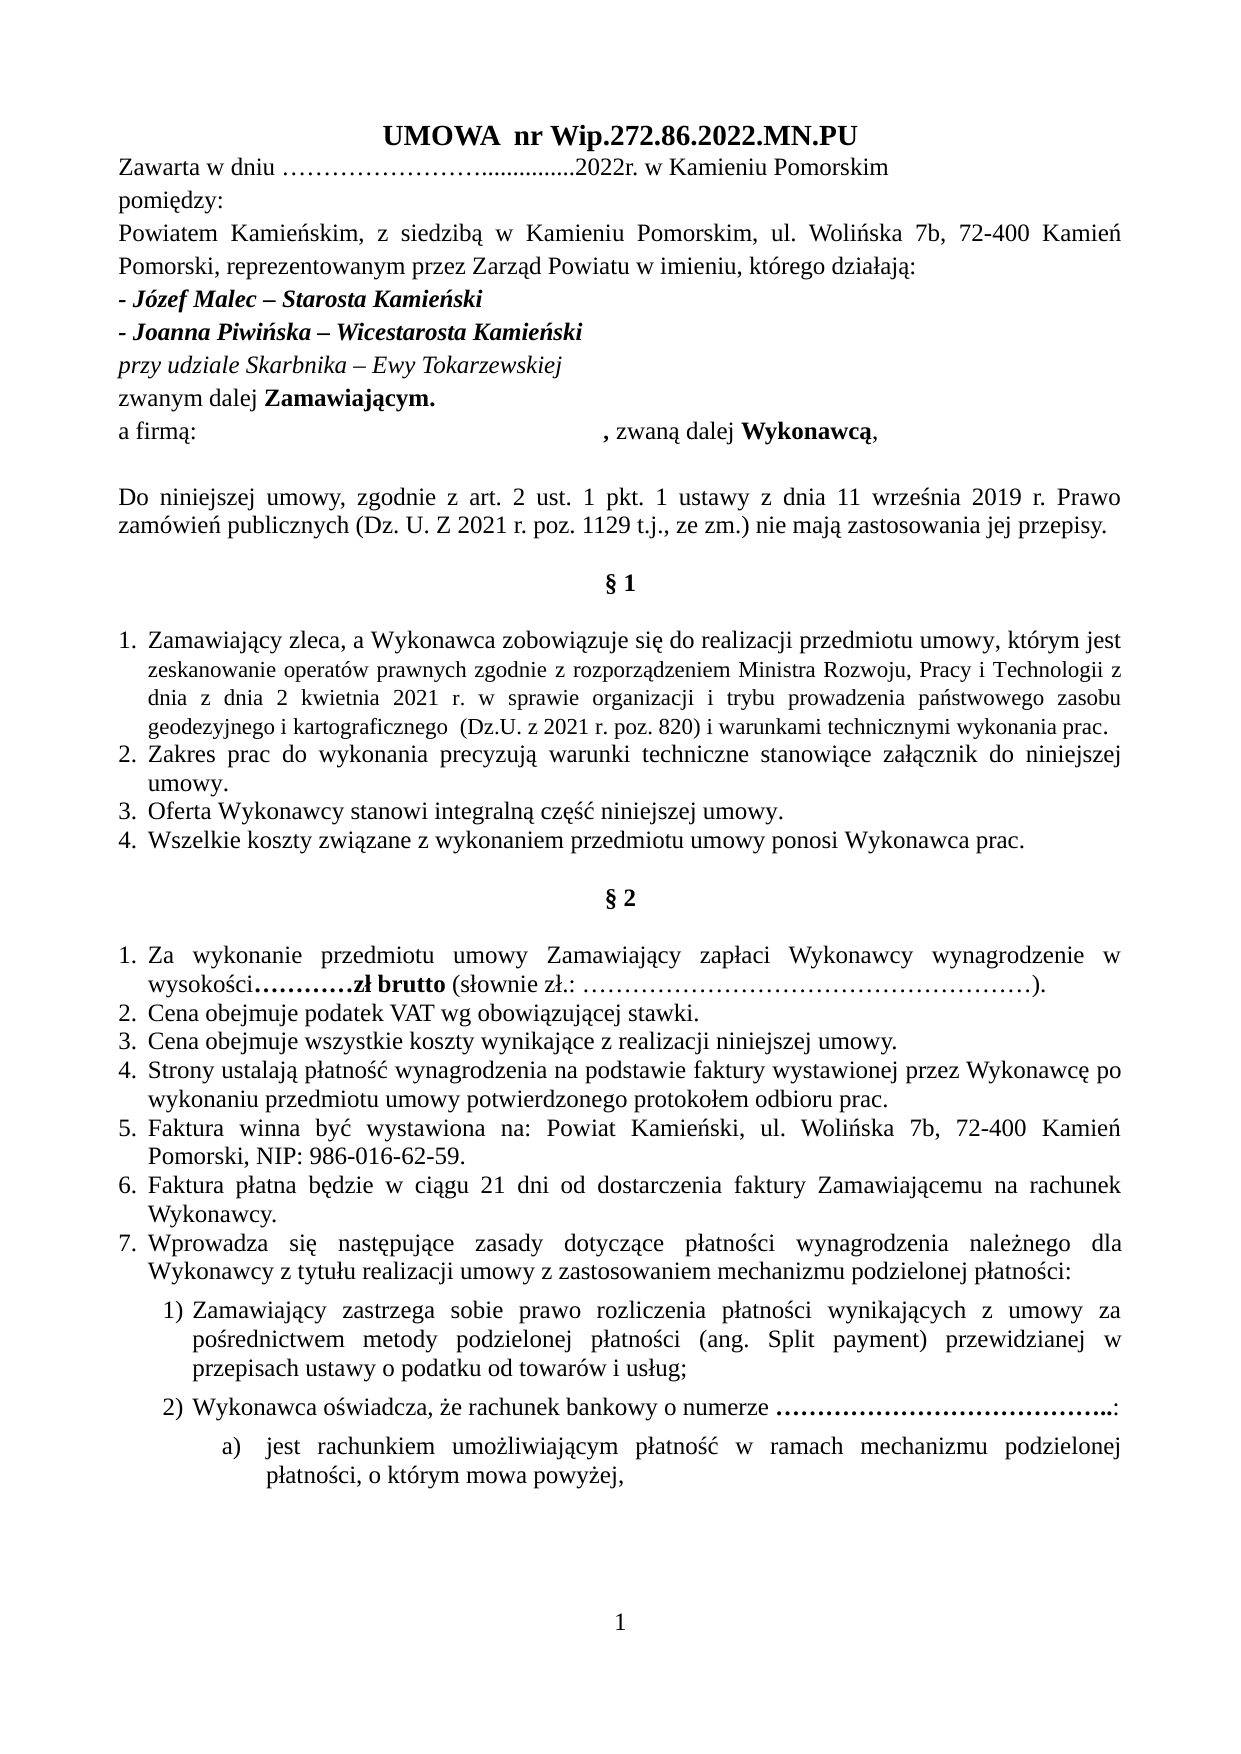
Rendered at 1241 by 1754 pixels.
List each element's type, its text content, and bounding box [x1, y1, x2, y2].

list Cena obejmuje wszystkie koszty wynikające z realizacji niniejszej umowy. [118, 1026, 1122, 1055]
subtitle - Joanna Piwińska – Wicestarosta Kamieński [118, 317, 1122, 346]
text Do niniejszej umowy, zgodnie z art. 2 ust. 1 pkt. 1 ustawy z dnia 11 września 2019 r. Prawo zamówień publicznych (Dz. U. Z 2021 r. poz. 1129 t.j., ze zm.) nie mają zastosowania jej przepisy. [118, 482, 1122, 539]
text Powiatem Kamieńskim, z siedzibą w Kamieniu Pomorskim, ul. Wolińska 7b, 72-400 Kamień Pomorski, reprezentowanym przez Zarząd Powiatu w imieniu, którego działają: [118, 218, 1122, 279]
list jest rachunkiem umożliwiającym płatność w ramach mechanizmu podzielonej płatności, o którym mowa powyżej, [222, 1431, 1122, 1489]
text zwanym dalej Zamawiającym. [118, 383, 1122, 412]
list Wprowadza się następujące zasady dotyczące płatności wynagrodzenia należnego dla Wykonawcy z tytułu realizacji umowy z zastosowaniem mechanizmu podzielonej płatności: [118, 1228, 1122, 1285]
list Cena obejmuje podatek VAT wg obowiązującej stawki. [118, 998, 1122, 1026]
text przy udziale Skarbnika – Ewy Tokarzewskiej [118, 350, 1122, 378]
list Za wykonanie przedmiotu umowy Zamawiający zapłaci Wykonawcy wynagrodzenie w wysokości…………zł brutto (słownie zł.: ………………………………………………). [118, 940, 1122, 998]
list Faktura winna być wystawiona na: Powiat Kamieński, ul. Wolińska 7b, 72-400 Kamień Pomorski, NIP: 986-016-62-59. [118, 1113, 1122, 1170]
list Wykonawca oświadcza, że rachunek bankowy o numerze …………………………………..: [162, 1392, 1122, 1421]
text Zawarta w dniu ……………………...............2022r. w Kamieniu Pomorskim [118, 152, 1122, 180]
list Wszelkie koszty związane z wykonaniem przedmiotu umowy ponosi Wykonawca prac. [118, 825, 1122, 854]
list Strony ustalają płatność wynagrodzenia na podstawie faktury wystawionej przez Wykonawcę po wykonaniu przedmiotu umowy potwierdzonego protokołem odbioru prac. [118, 1055, 1122, 1113]
text § 1 [118, 568, 1122, 597]
subtitle UMOWA nr Wip.272.86.2022.MN.PU [118, 118, 1122, 152]
text pomiędzy: [118, 185, 1122, 213]
list Zamawiający zastrzega sobie prawo rozliczenia płatności wynikających z umowy za pośrednictwem metody podzielonej płatności (ang. Split payment) przewidzianej w przepisach ustawy o podatku od towarów i usług; [162, 1296, 1122, 1382]
text § 2 [118, 883, 1122, 911]
text a firmą: , zwaną dalej Wykonawcą, [118, 416, 1122, 444]
text - Józef Malec – Starosta Kamieński [118, 284, 1122, 312]
list Oferta Wykonawcy stanowi integralną część niniejszej umowy. [118, 797, 1122, 825]
list Zamawiający zleca, a Wykonawca zobowiązuje się do realizacji przedmiotu umowy, którym jest zeskanowanie operatów prawnych zgodnie z rozporządzeniem Ministra Rozwoju, Pracy i Technologii z dnia z dnia 2 kwietnia 2021 r. w sprawie organizacji i trybu prowadzenia państwowego zasobu geodezyjnego i kartograficznego (Dz.U. z 2021 r. poz. 820) i warunkami technicznymi wykonania prac. [118, 626, 1122, 740]
list Zakres prac do wykonania precyzują warunki techniczne stanowiące załącznik do niniejszej umowy. [118, 740, 1122, 797]
list Faktura płatna będzie w ciągu 21 dni od dostarczenia faktury Zamawiającemu na rachunek Wykonawcy. [118, 1170, 1122, 1228]
